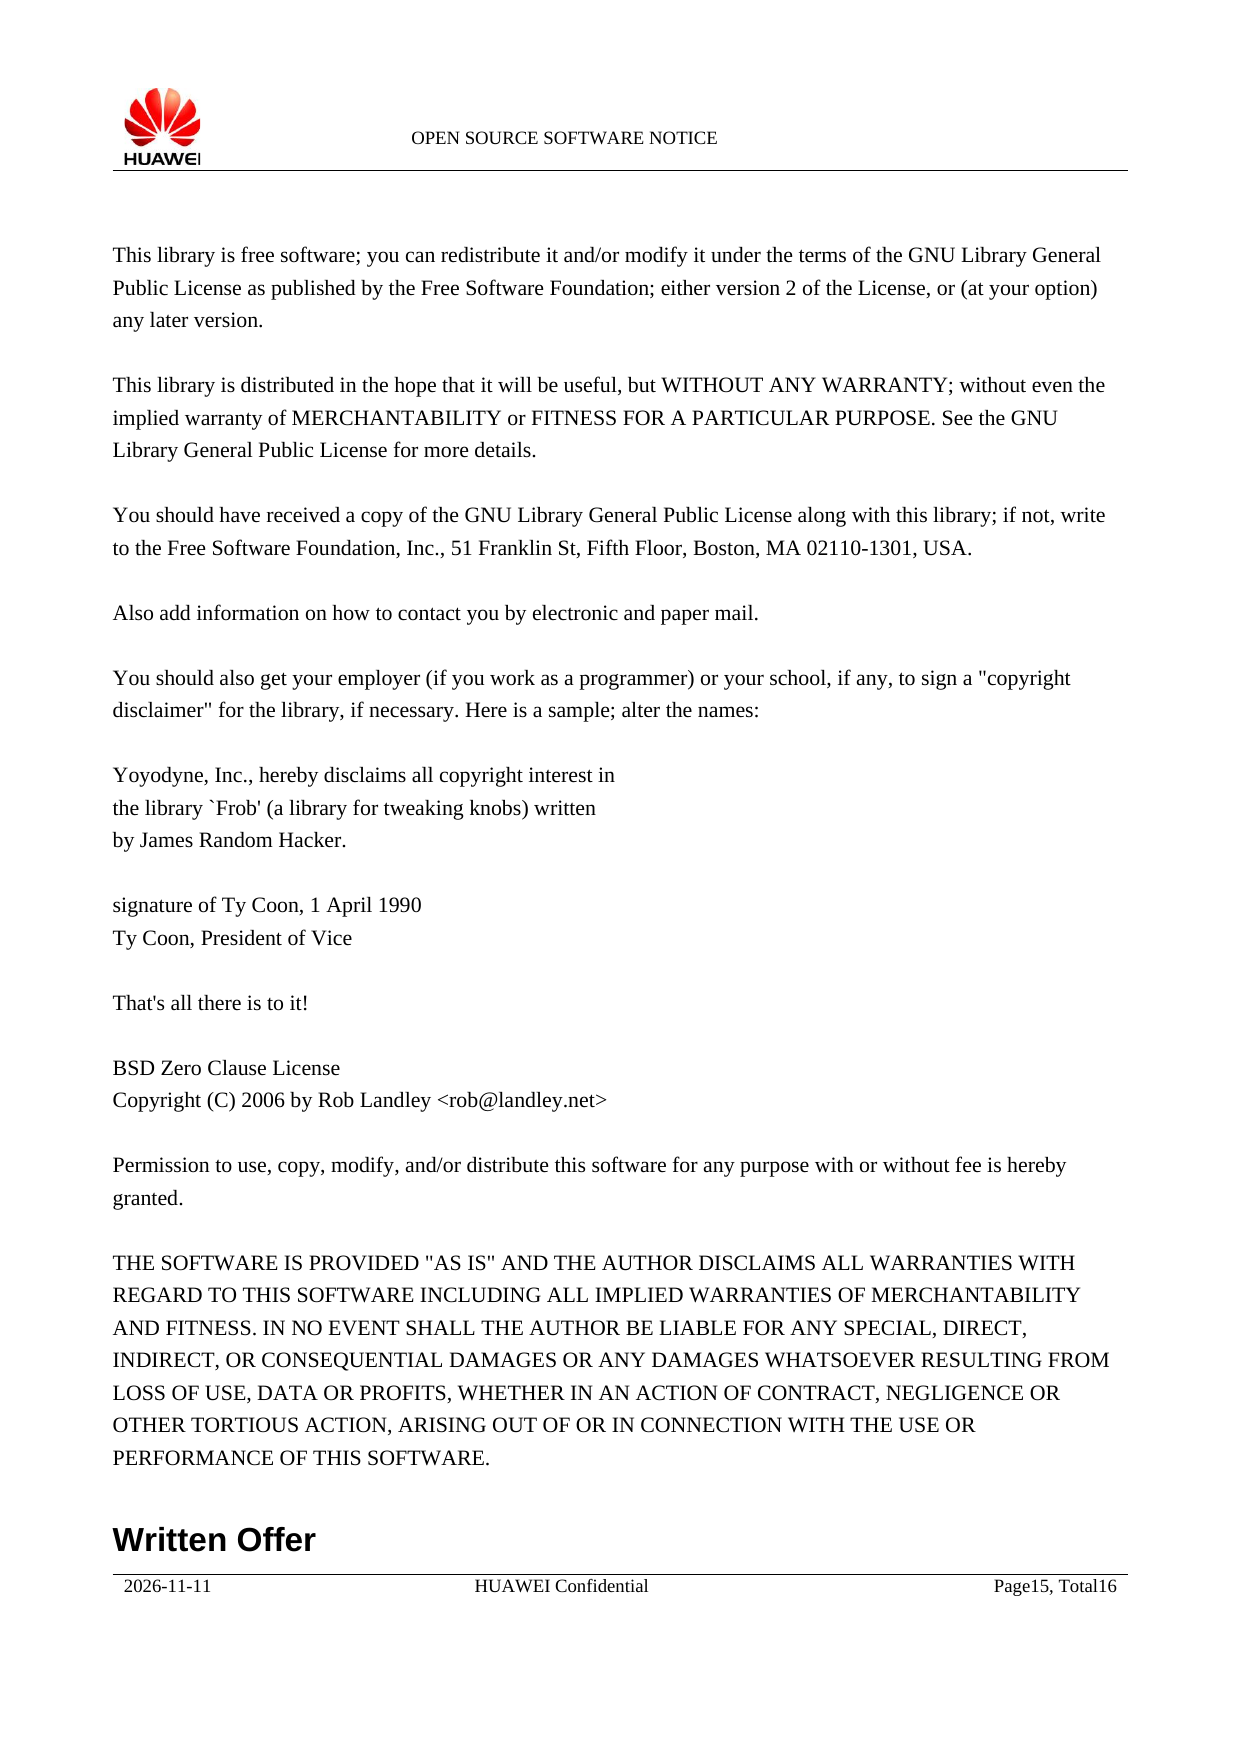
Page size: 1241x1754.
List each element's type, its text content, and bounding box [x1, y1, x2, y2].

picture [124, 88, 201, 165]
text Written Offer [112, 1506, 1128, 1571]
